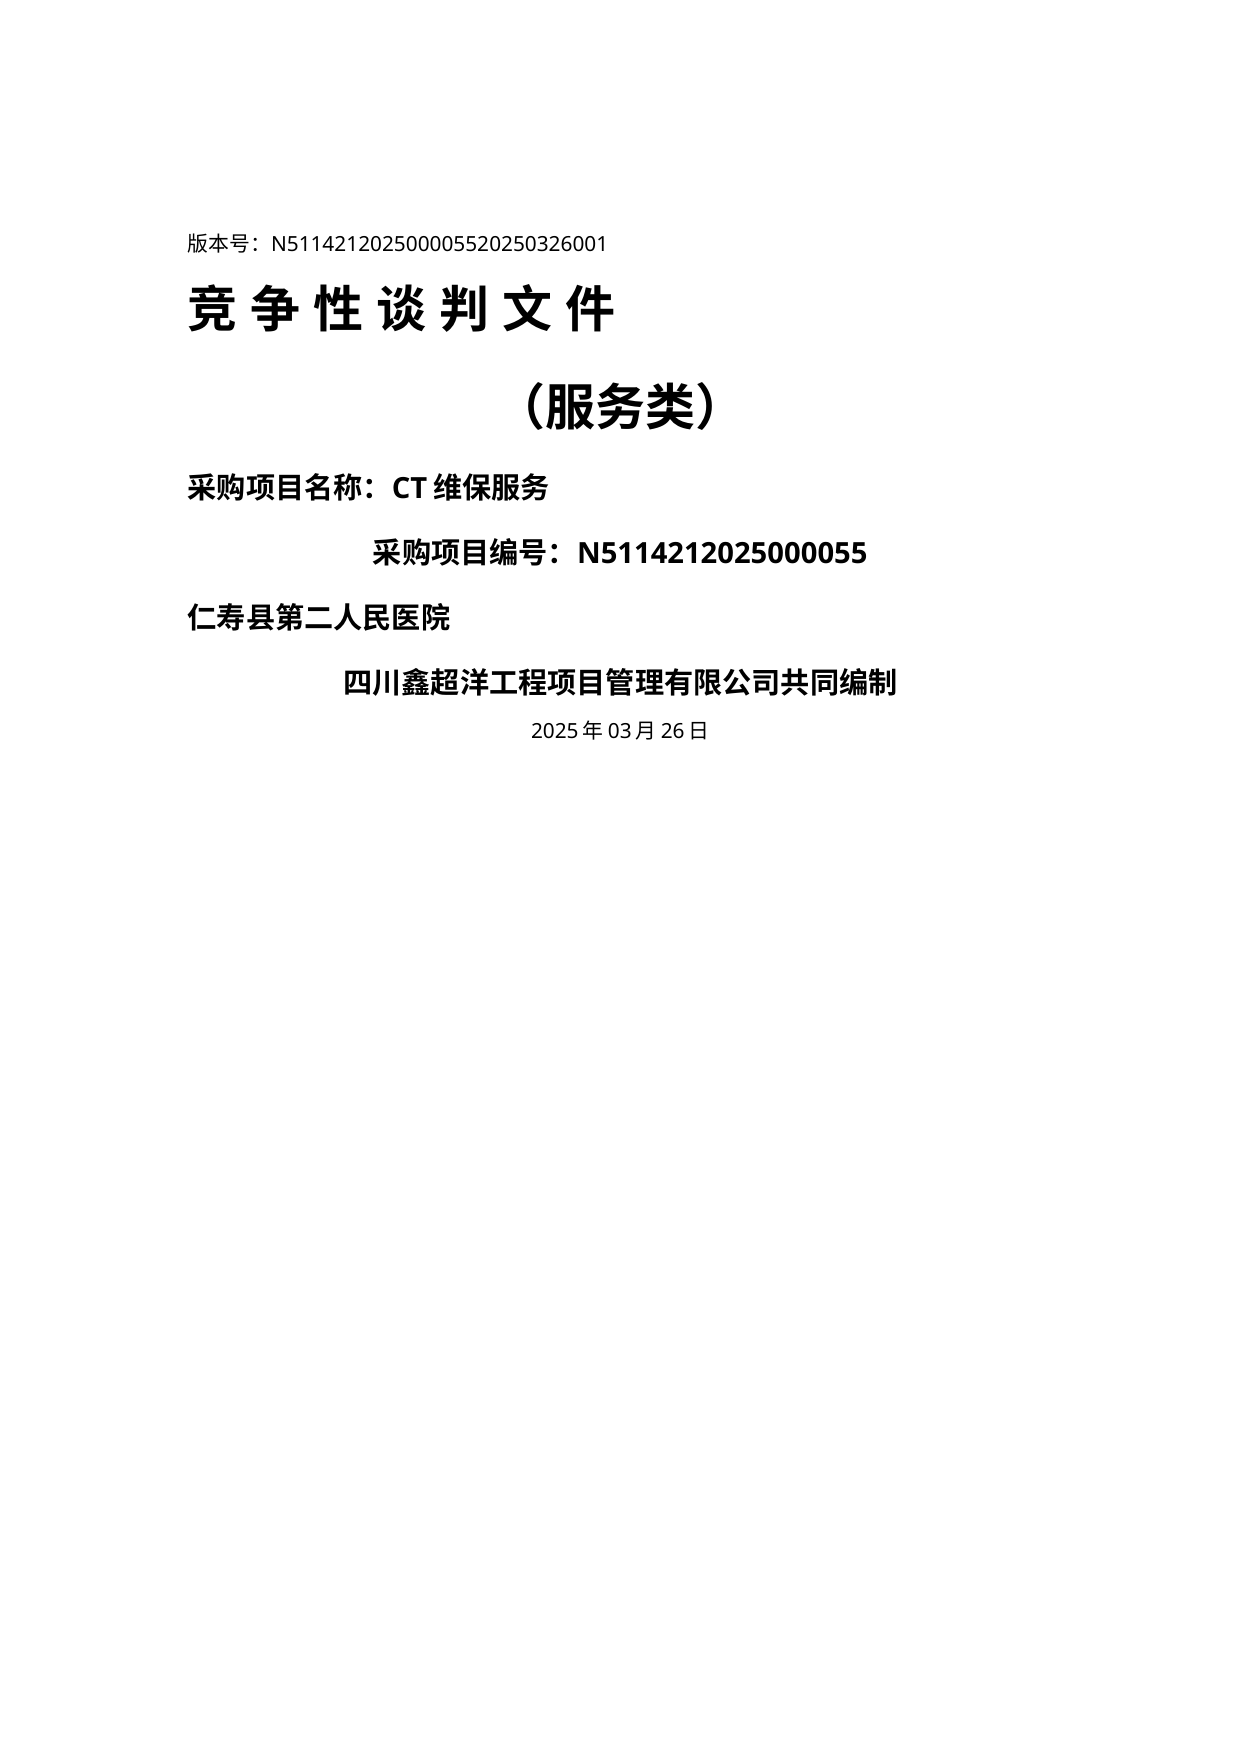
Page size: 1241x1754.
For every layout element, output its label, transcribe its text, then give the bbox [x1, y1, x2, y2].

text 2025年03月26日 [187, 714, 1053, 747]
text 仁寿县第二人民医院 [187, 584, 1053, 649]
text 采购项目编号：N5114212025000055 [187, 519, 1053, 584]
text 竞 争 性 谈 判 文 件 [187, 259, 1053, 357]
text （服务类） [187, 357, 1053, 454]
text 采购项目名称：CT维保服务 [187, 454, 1053, 519]
text 版本号：N511421202500005520250326001 [187, 227, 1053, 259]
text 四川鑫超洋工程项目管理有限公司共同编制 [187, 649, 1053, 714]
